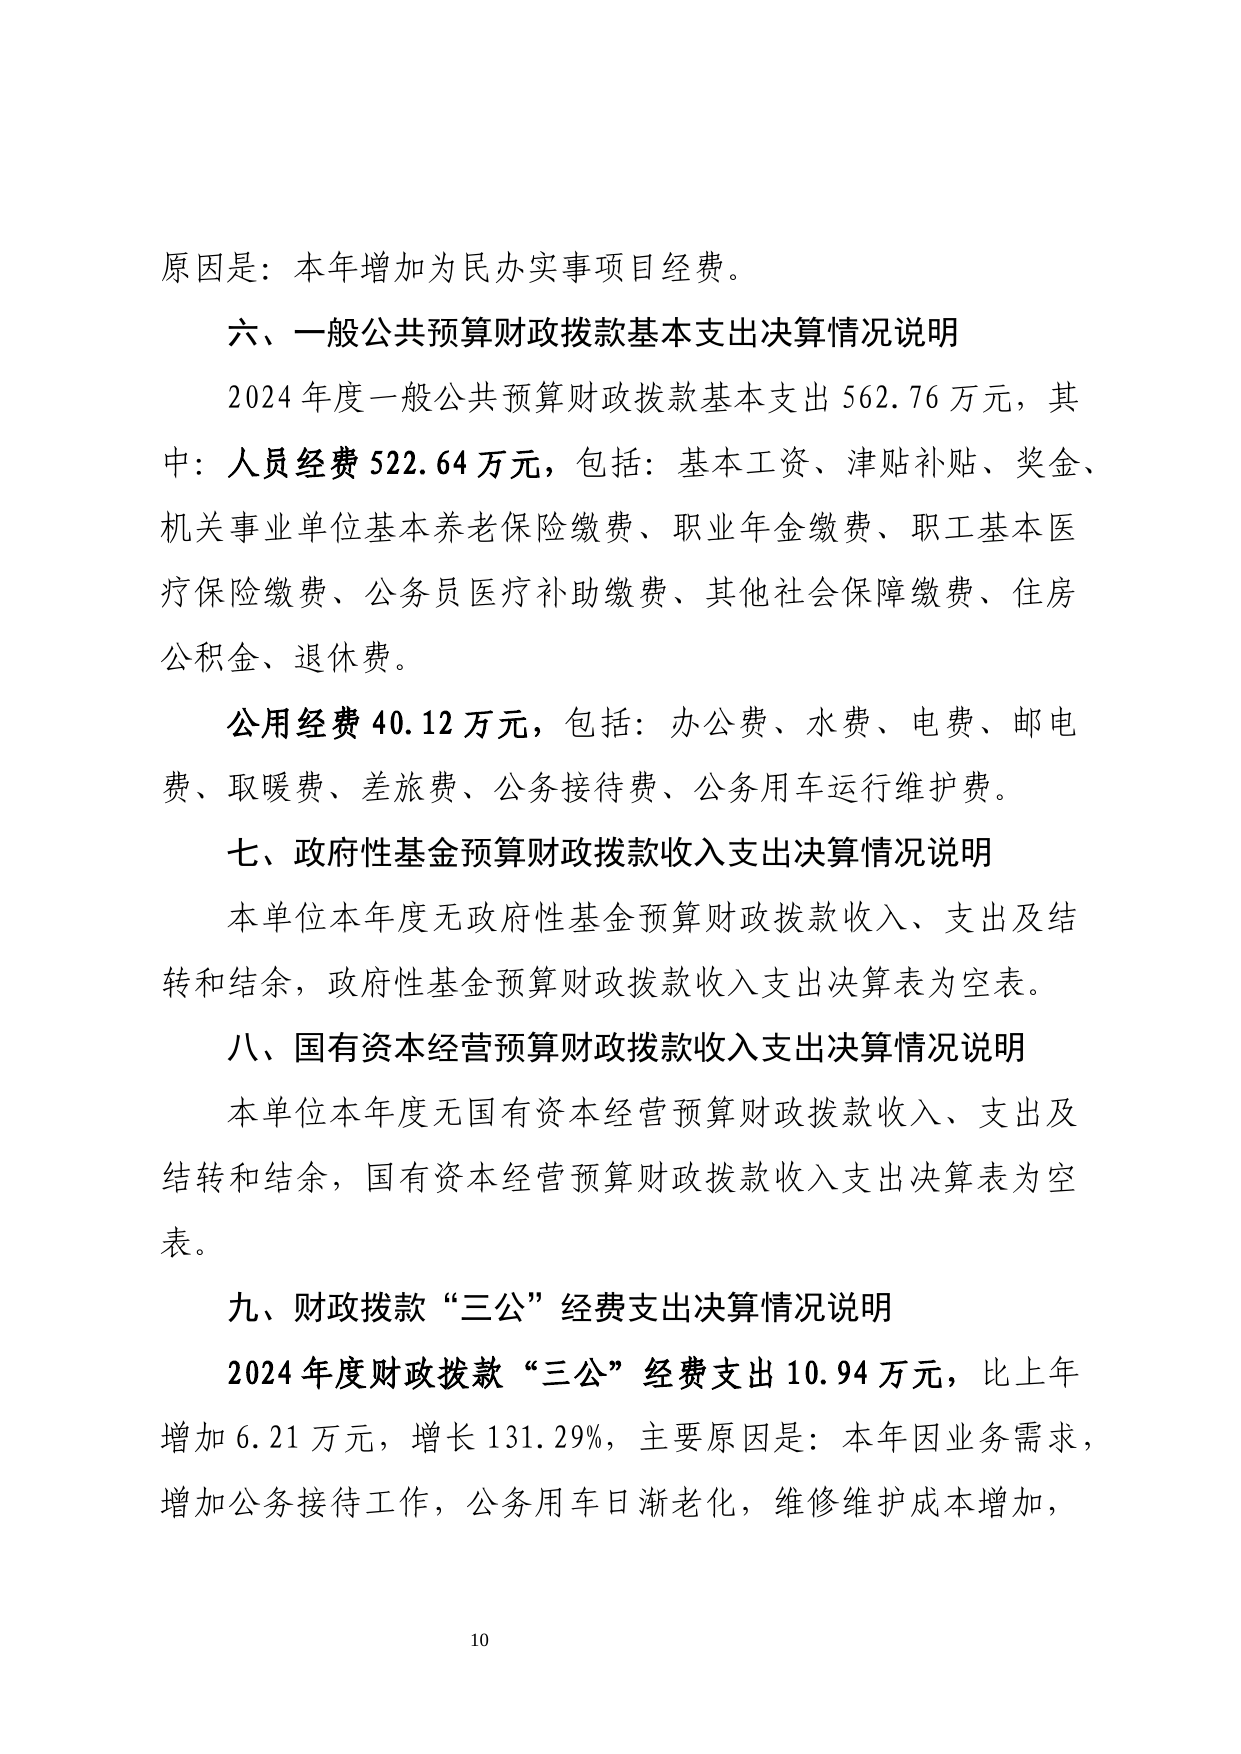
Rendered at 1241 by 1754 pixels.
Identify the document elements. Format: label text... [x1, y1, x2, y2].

text 本单位本年度无国有资本经营预算财政拨款收入、支出及结转和结余，国有资本经营预算财政拨款收入支出决算表为空表。 [159, 1078, 1081, 1273]
text 本单位本年度无政府性基金预算财政拨款收入、支出及结转和结余，政府性基金预算财政拨款收入支出决算表为空表。 [159, 883, 1081, 1013]
text 八、国有资本经营预算财政拨款收入支出决算情况说明 [159, 1013, 1081, 1078]
text 七、政府性基金预算财政拨款收入支出决算情况说明 [159, 818, 1081, 883]
text 六、一般公共预算财政拨款基本支出决算情况说明 [159, 298, 1081, 363]
text 九、财政拨款“三公”经费支出决算情况说明 [159, 1273, 1081, 1338]
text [159, 1338, 1081, 1533]
text 2024年度一般公共预算财政拨款基本支出562.76万元，其中：人员经费522.64万元，包括：基本工资、津贴补贴、奖金、机关事业单位基本养老保险缴费、职业年金缴费、职工基本医疗保险缴费、公务员医疗补助缴费、其他社会保障缴费、住房公积金、退休费。 [159, 363, 1081, 688]
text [159, 233, 1081, 298]
text 公用经费40.12万元，包括：办公费、水费、电费、邮电费、取暖费、差旅费、公务接待费、公务用车运行维护费。 [159, 688, 1081, 818]
